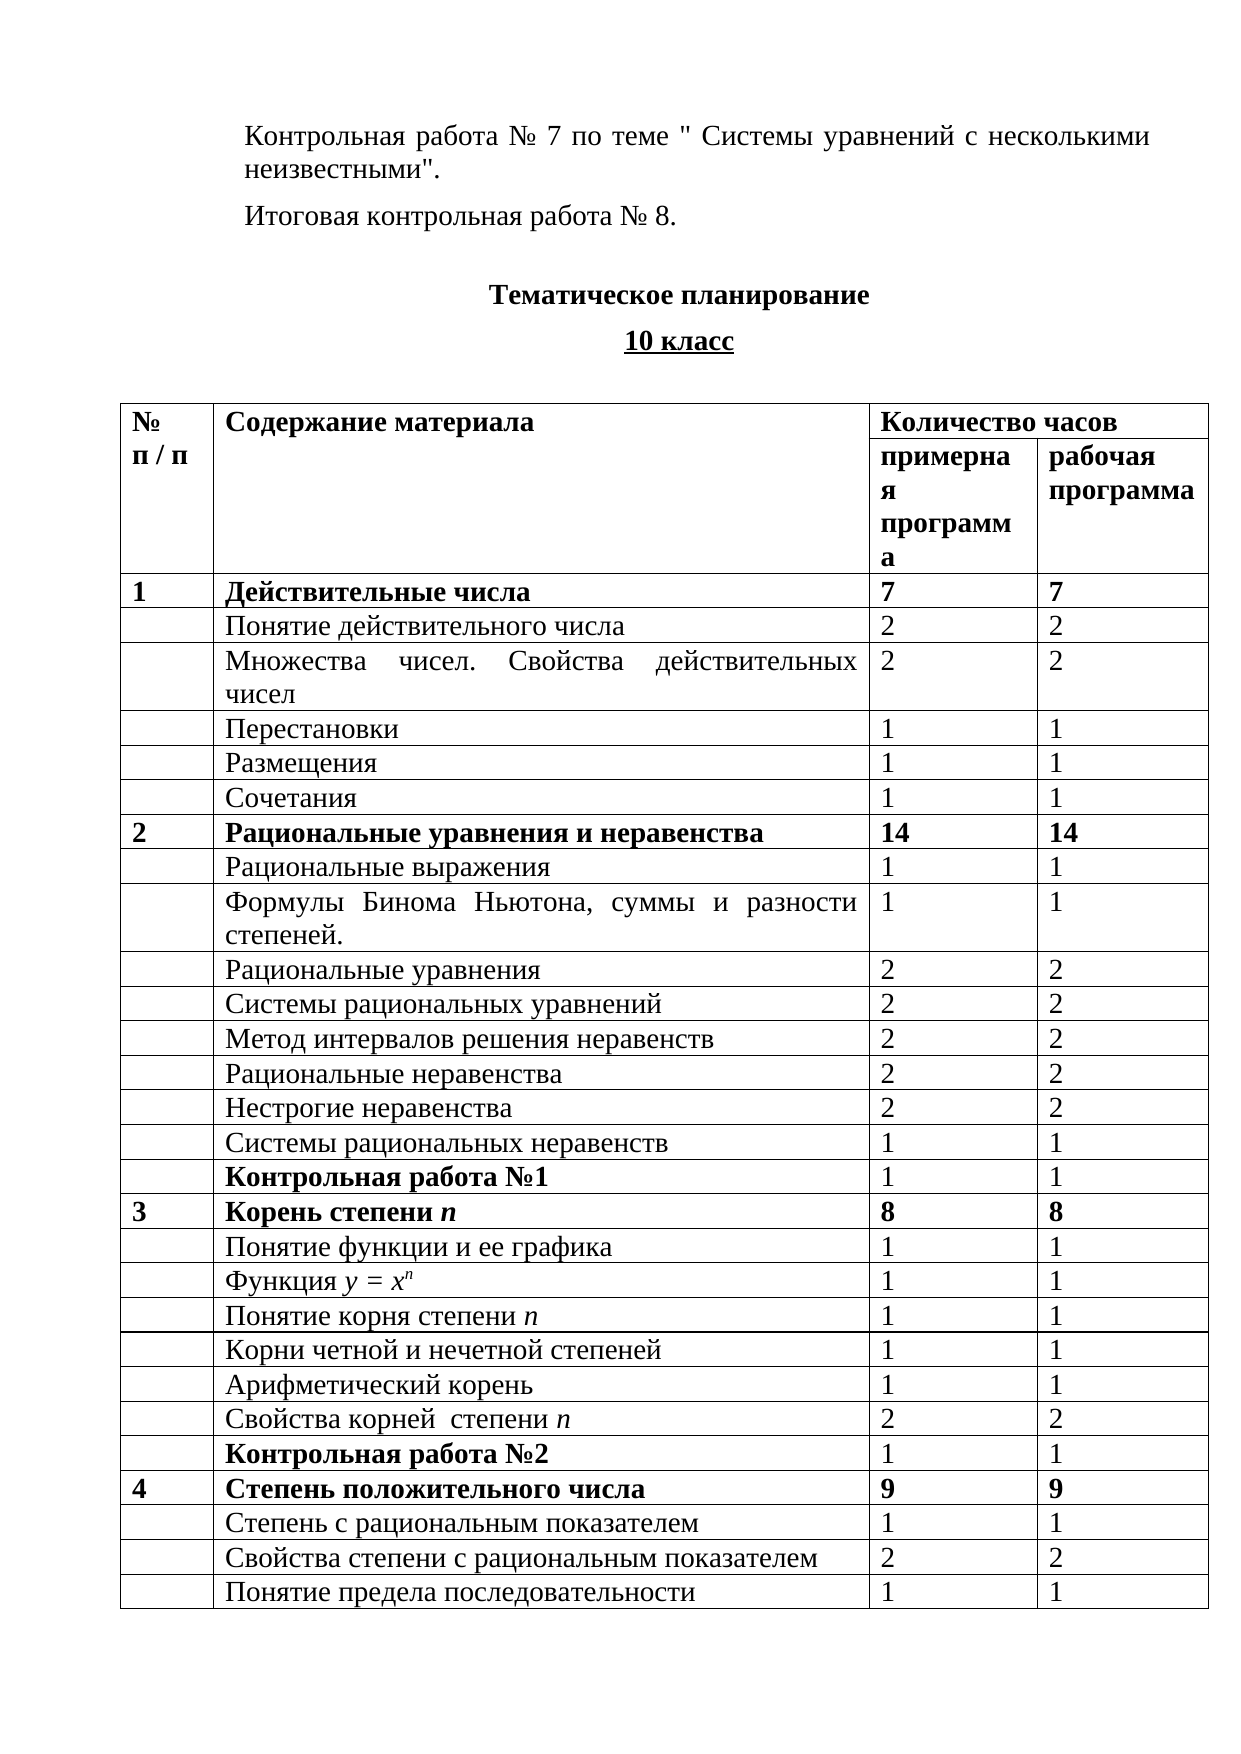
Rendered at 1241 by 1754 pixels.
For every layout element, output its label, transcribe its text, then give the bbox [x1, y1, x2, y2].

table_cell Арифметический корень [214, 1367, 869, 1401]
table_cell 2 [870, 608, 1037, 642]
table_cell 9 [1038, 1471, 1208, 1504]
table_cell 9 [870, 1471, 1037, 1504]
table_cell 3 [121, 1194, 213, 1228]
table_cell 2 [870, 987, 1037, 1020]
table_cell 1 [1038, 780, 1208, 814]
table_cell 1 [1038, 849, 1208, 883]
table_cell [121, 987, 213, 1020]
table_cell 1 [870, 780, 1037, 814]
table_cell 7 [1038, 574, 1208, 607]
table_cell 2 [1038, 608, 1208, 642]
table_cell 2 [1038, 987, 1208, 1020]
table_cell 1 [870, 1160, 1037, 1193]
table_cell 2 [1038, 1540, 1208, 1573]
table_cell Контрольная работа №1 [214, 1160, 869, 1193]
table_cell Размещения [214, 746, 869, 779]
table_cell 2 [870, 1402, 1037, 1435]
table_cell [121, 1436, 213, 1470]
table_cell 2 [1038, 1090, 1208, 1124]
table_cell Рациональные уравнения и неравенства [214, 815, 869, 848]
table_cell Рациональные неравенства [214, 1056, 869, 1089]
table_cell Функция y = xn [214, 1263, 869, 1297]
table_cell 1 [870, 1505, 1037, 1539]
table_cell 2 [1038, 1402, 1208, 1435]
table_cell [121, 746, 213, 779]
table_cell Системы рациональных неравенств [214, 1125, 869, 1158]
table_cell 8 [870, 1194, 1037, 1228]
table_cell Понятие действительного числа [214, 608, 869, 642]
table_cell 1 [1038, 884, 1208, 951]
text 10 класс [207, 323, 1152, 357]
table_cell [121, 849, 213, 883]
table_cell 2 [121, 815, 213, 848]
table_cell 1 [1038, 1160, 1208, 1193]
table_cell 1 [870, 1125, 1037, 1158]
table_cell Свойства корней степени n [214, 1402, 869, 1435]
table_cell [121, 1540, 213, 1573]
table_cell [121, 1402, 213, 1435]
table_cell 2 [870, 1540, 1037, 1573]
table_cell 1 [870, 884, 1037, 951]
table_cell 7 [870, 574, 1037, 607]
table_cell 4 [121, 1471, 213, 1504]
table_cell 1 [870, 1298, 1037, 1331]
table_cell Корни четной и нечетной степеней [214, 1333, 869, 1366]
table_cell Рациональные уравнения [214, 952, 869, 986]
table_cell Степень с рациональным показателем [214, 1505, 869, 1539]
table_cell 14 [870, 815, 1037, 848]
table_cell Формулы Бинома Ньютона, суммы и разности степеней. [214, 884, 869, 951]
table_header Содержание материала [214, 404, 869, 573]
table_cell Свойства степени с рациональным показателем [214, 1540, 869, 1573]
table_cell [121, 1125, 213, 1158]
table_cell [121, 711, 213, 744]
table_cell 2 [870, 952, 1037, 986]
table_cell [121, 952, 213, 986]
table_cell Контрольная работа №2 [214, 1436, 869, 1470]
table_header № п / п [121, 404, 213, 573]
table_cell 1 [870, 1575, 1037, 1608]
table_cell Системы рациональных уравнений [214, 987, 869, 1020]
table_cell 1 [1038, 1575, 1208, 1608]
table_cell [121, 1367, 213, 1401]
table_cell Метод интервалов решения неравенств [214, 1021, 869, 1055]
table_cell [121, 1263, 213, 1297]
table_cell 1 [1038, 711, 1208, 744]
text Итоговая контрольная работа № 8. [244, 198, 1152, 231]
table_cell 2 [870, 643, 1037, 710]
table_cell 1 [870, 1436, 1037, 1470]
table_cell Степень положительного числа [214, 1471, 869, 1504]
table_cell примерная программа [870, 439, 1037, 573]
table_cell [121, 780, 213, 814]
table_cell 2 [870, 1021, 1037, 1055]
table_cell [121, 1056, 213, 1089]
table_cell 1 [870, 1229, 1037, 1262]
table_cell 2 [1038, 952, 1208, 986]
table_cell [121, 1333, 213, 1366]
table_cell 1 [870, 746, 1037, 779]
table_cell 2 [1038, 643, 1208, 710]
table_cell [121, 1575, 213, 1608]
table_cell 1 [870, 711, 1037, 744]
table_cell 1 [1038, 746, 1208, 779]
table_cell [121, 608, 213, 642]
table_cell 1 [1038, 1367, 1208, 1401]
table_cell [121, 1229, 213, 1262]
table_cell Понятие функции и ее графика [214, 1229, 869, 1262]
table_cell 8 [1038, 1194, 1208, 1228]
table_cell Рациональные выражения [214, 849, 869, 883]
table_cell [121, 1021, 213, 1055]
table_cell [121, 1090, 213, 1124]
table_cell 1 [870, 1333, 1037, 1366]
table_cell Перестановки [214, 711, 869, 744]
table_cell Понятие корня степени n [214, 1298, 869, 1331]
table_cell 1 [1038, 1229, 1208, 1262]
table_cell 1 [1038, 1263, 1208, 1297]
table_cell Сочетания [214, 780, 869, 814]
table_cell 1 [121, 574, 213, 607]
table_cell [121, 884, 213, 951]
table_cell 1 [870, 1263, 1037, 1297]
table_cell 1 [1038, 1436, 1208, 1470]
table_cell 1 [1038, 1125, 1208, 1158]
table_cell Нестрогие неравенства [214, 1090, 869, 1124]
table_cell [121, 1160, 213, 1193]
table_cell Множества чисел. Свойства действительных чисел [214, 643, 869, 710]
table_cell Понятие предела последовательности [214, 1575, 869, 1608]
table_cell 1 [1038, 1333, 1208, 1366]
text Тематическое планирование [207, 277, 1152, 311]
table_cell Корень степени n [214, 1194, 869, 1228]
table_cell 1 [870, 1367, 1037, 1401]
table_cell 2 [1038, 1056, 1208, 1089]
table_cell 1 [870, 849, 1037, 883]
table_cell 2 [870, 1056, 1037, 1089]
table_cell 1 [1038, 1298, 1208, 1331]
table_cell 14 [1038, 815, 1208, 848]
table_cell [121, 1298, 213, 1331]
table_cell 2 [1038, 1021, 1208, 1055]
table_header Количество часов [870, 404, 1208, 437]
table_cell рабочая программа [1038, 439, 1208, 573]
table_cell [121, 1505, 213, 1539]
table_cell 2 [870, 1090, 1037, 1124]
text Контрольная работа № 7 по теме " Системы уравнений с несколькими неизвестными". [244, 118, 1152, 185]
table_cell [121, 643, 213, 710]
table_cell Действительные числа [214, 574, 869, 607]
table_cell 1 [1038, 1505, 1208, 1539]
